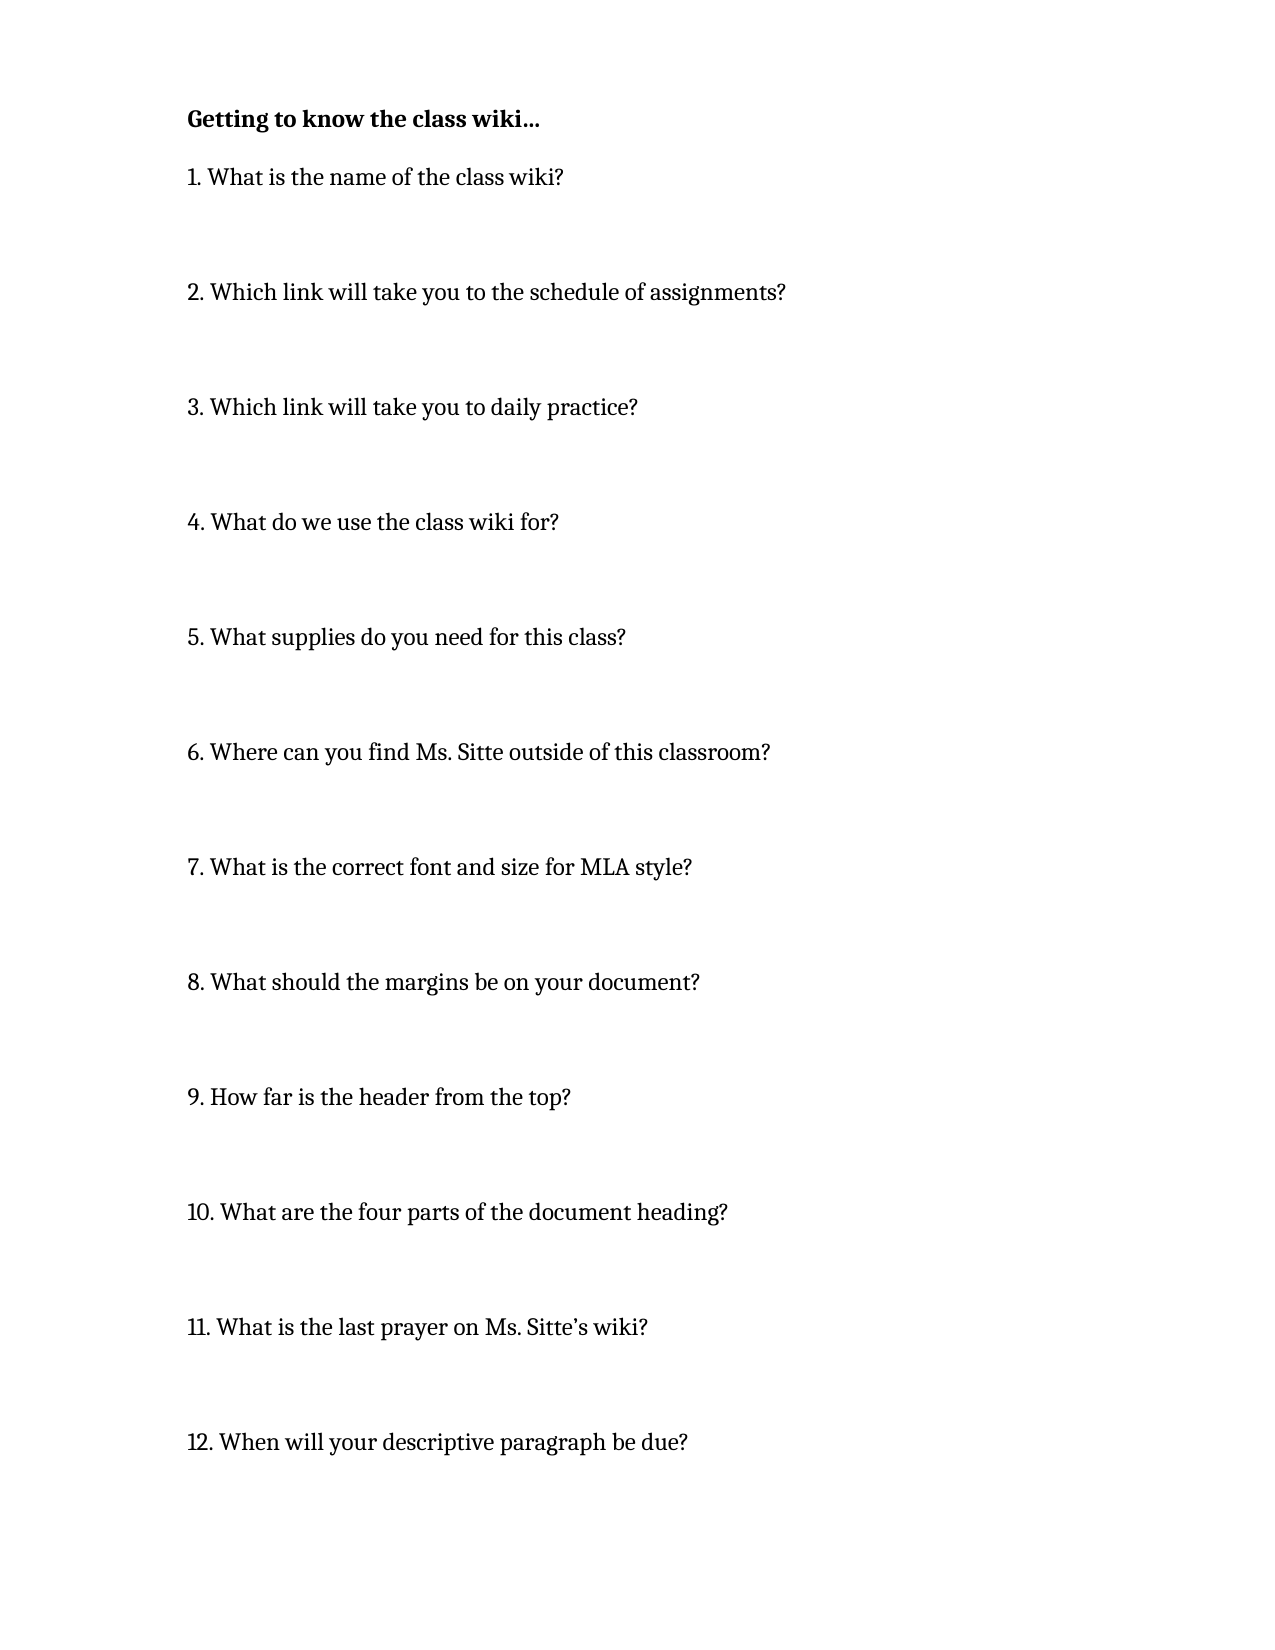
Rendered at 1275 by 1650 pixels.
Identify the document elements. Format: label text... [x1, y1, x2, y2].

text Getting to know the class wiki… [187, 105, 1087, 134]
text 11. What is the last prayer on Ms. Sitte’s wiki? [187, 1312, 1087, 1341]
text 6. Where can you find Ms. Sitte outside of this classroom? [187, 737, 1087, 766]
text 10. What are the four parts of the document heading? [187, 1197, 1087, 1226]
text 12. When will your descriptive paragraph be due? [187, 1427, 1087, 1456]
text 3. Which link will take you to daily practice? [187, 392, 1087, 421]
text 7. What is the correct font and size for MLA style? [187, 852, 1087, 881]
text 4. What do we use the class wiki for? [187, 507, 1087, 536]
text 1. What is the name of the class wiki? [187, 162, 1087, 191]
text 8. What should the margins be on your document? [187, 967, 1087, 996]
text 5. What supplies do you need for this class? [187, 622, 1087, 651]
text 9. How far is the header from the top? [187, 1082, 1087, 1111]
text 2. Which link will take you to the schedule of assignments? [187, 277, 1087, 306]
